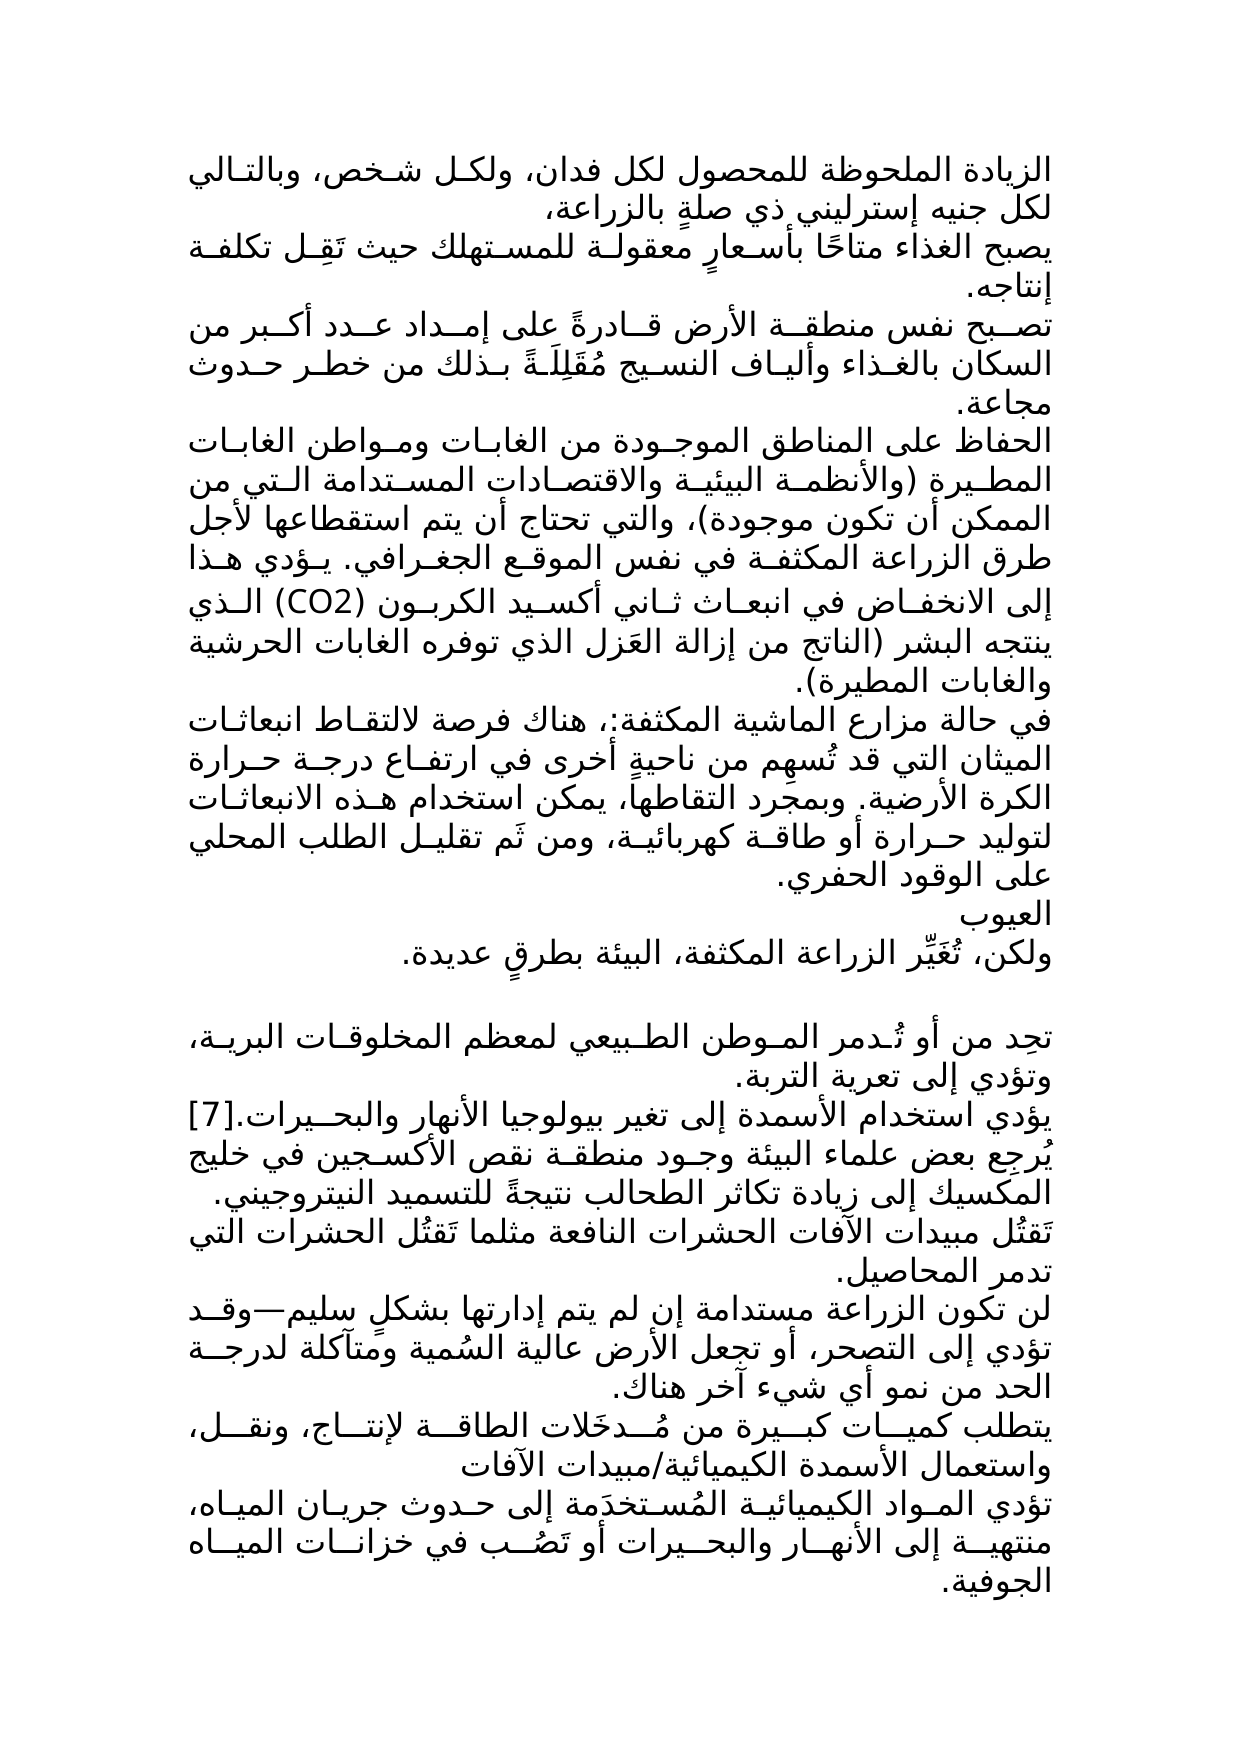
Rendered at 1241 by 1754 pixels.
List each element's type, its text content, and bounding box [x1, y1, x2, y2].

text يؤدي استخدام الأسمدة إلى تغير بيولوجيا الأنهار والبحيرات.[7] يُرجِع بعض علماء البيئة وجود منطقة نقص الأكسجين في خليج المكسيك إلى زيادة تكاثر الطحالب نتيجةً للتسميد النيتروجيني. [187, 1096, 1053, 1212]
text الزيادة الملحوظة للمحصول لكل فدان، ولكل شخص، وبالتالي لكل جنيه إسترليني ذي صلةٍ بالزراعة، [187, 150, 1053, 228]
text ولكن، تُغَيِّر الزراعة المكثفة، البيئة بطرقٍ عديدة. [187, 934, 1053, 972]
text يصبح الغذاء متاحًا بأسعارٍ معقولة للمستهلك حيث تَقِل تكلفة إنتاجه. [187, 228, 1053, 305]
text يتطلب كميات كبيرة من مُدخَلات الطاقة لإنتاج، ونقل، واستعمال الأسمدة الكيميائية/مبيدات الآفات [187, 1406, 1053, 1484]
text الحفاظ على المناطق الموجودة من الغابات ومواطن الغابات المطيرة (والأنظمة البيئية والاقتصادات المستدامة التي من الممكن أن تكون موجودة)، والتي تحتاج أن يتم استقطاعها لأجل طرق الزراعة المكثفة في نفس الموقع الجغرافي. يؤدي هذا إلى الانخفاض في انبعاث ثاني أكسيد الكربون (CO2) الذي ينتجه البشر (الناتج من إزالة العَزل الذي توفره الغابات الحرشية والغابات المطيرة). [187, 422, 1053, 701]
text تصبح نفس منطقة الأرض قادرةً على إمداد عدد أكبر من السكان بالغذاء وألياف النسيج مُقَلِلَةً بذلك من خطر حدوث مجاعة. [187, 305, 1053, 422]
text العيوب [187, 895, 1053, 934]
text تَقتُل مبيدات الآفات الحشرات النافعة مثلما تَقتُل الحشرات التي تدمر المحاصيل. [187, 1212, 1053, 1290]
text تحِد من أو تُدمر الموطن الطبيعي لمعظم المخلوقات البرية، وتؤدي إلى تعرية التربة. [187, 1018, 1053, 1096]
text لن تكون الزراعة مستدامة إن لم يتم إدارتها بشكلٍ سليم—وقد تؤدي إلى التصحر، أو تجعل الأرض عالية السُمية ومتآكلة لدرجة الحد من نمو أي شيء آخر هناك. [187, 1290, 1053, 1406]
text تؤدي المواد الكيميائية المُستخدَمة إلى حدوث جريان المياه، منتهية إلى الأنهار والبحيرات أو تَصُب في خزانات المياه الجوفية. [187, 1484, 1053, 1601]
text في حالة مزارع الماشية المكثفة:، هناك فرصة لالتقاط انبعاثات الميثان التي قد تُسهِم من ناحيةٍ أخرى في ارتفاع درجة حرارة الكرة الأرضية. وبمجرد التقاطها، يمكن استخدام هذه الانبعاثات لتوليد حرارة أو طاقة كهربائية، ومن ثَم تقليل الطلب المحلي على الوقود الحفري. [187, 701, 1053, 895]
